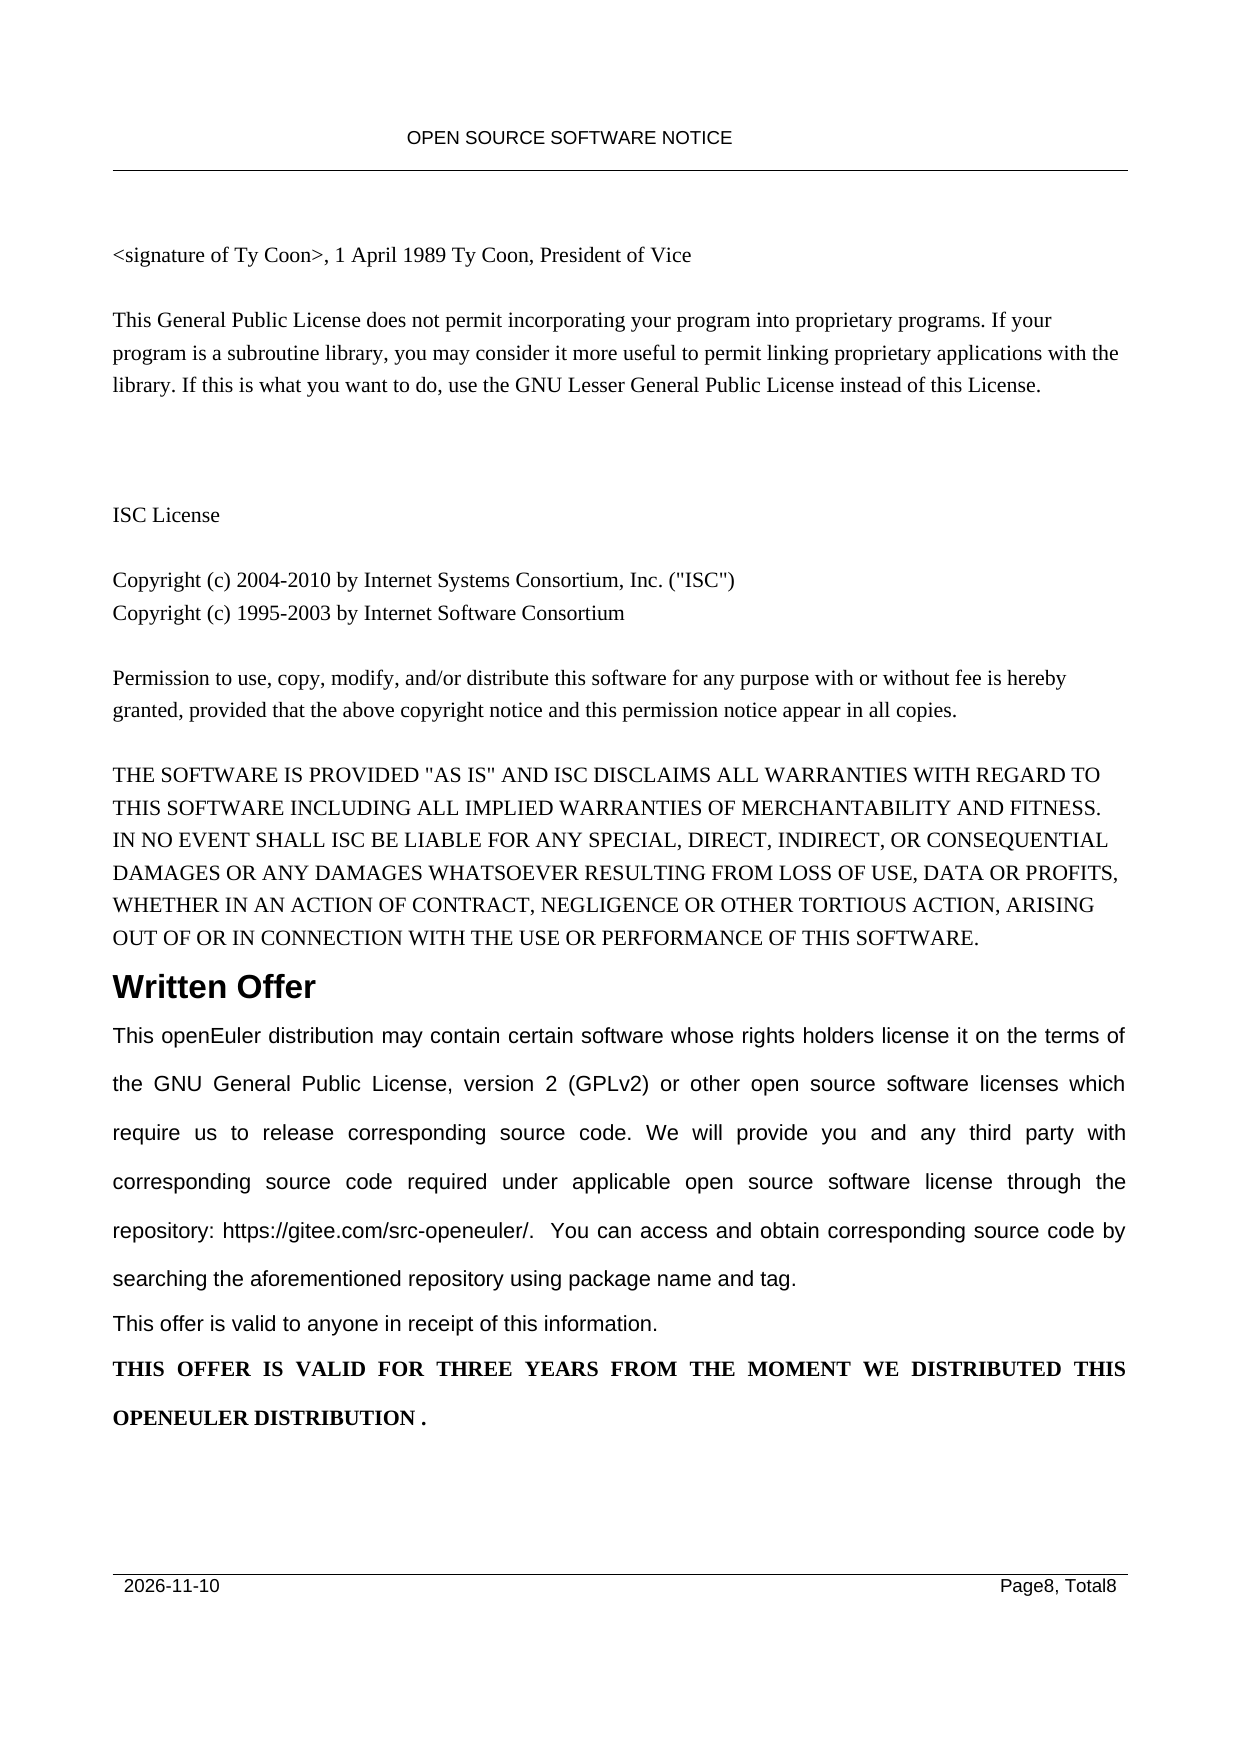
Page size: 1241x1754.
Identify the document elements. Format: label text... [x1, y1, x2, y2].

text This offer is valid to anyone in receipt of this information. [112, 1308, 1128, 1340]
text This openEuler distribution may contain certain software whose rights holders license it on the terms of the GNU General Public License, version 2 (GPLv2) or other open source software licenses which require us to release corresponding source code. We will provide you and any third party with corresponding source code required under applicable open source software license through the repository: https://gitee.com/src-openeuler/. You can access and obtain corresponding source code by searching the aforementioned repository using package name and tag. [112, 1019, 1128, 1295]
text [112, 206, 1128, 954]
text THIS OFFER IS VALID FOR THREE YEARS FROM THE MOMENT WE DISTRIBUTED THIS OPENEULER DISTRIBUTION . [112, 1353, 1128, 1434]
text Written Offer [112, 954, 1128, 1019]
